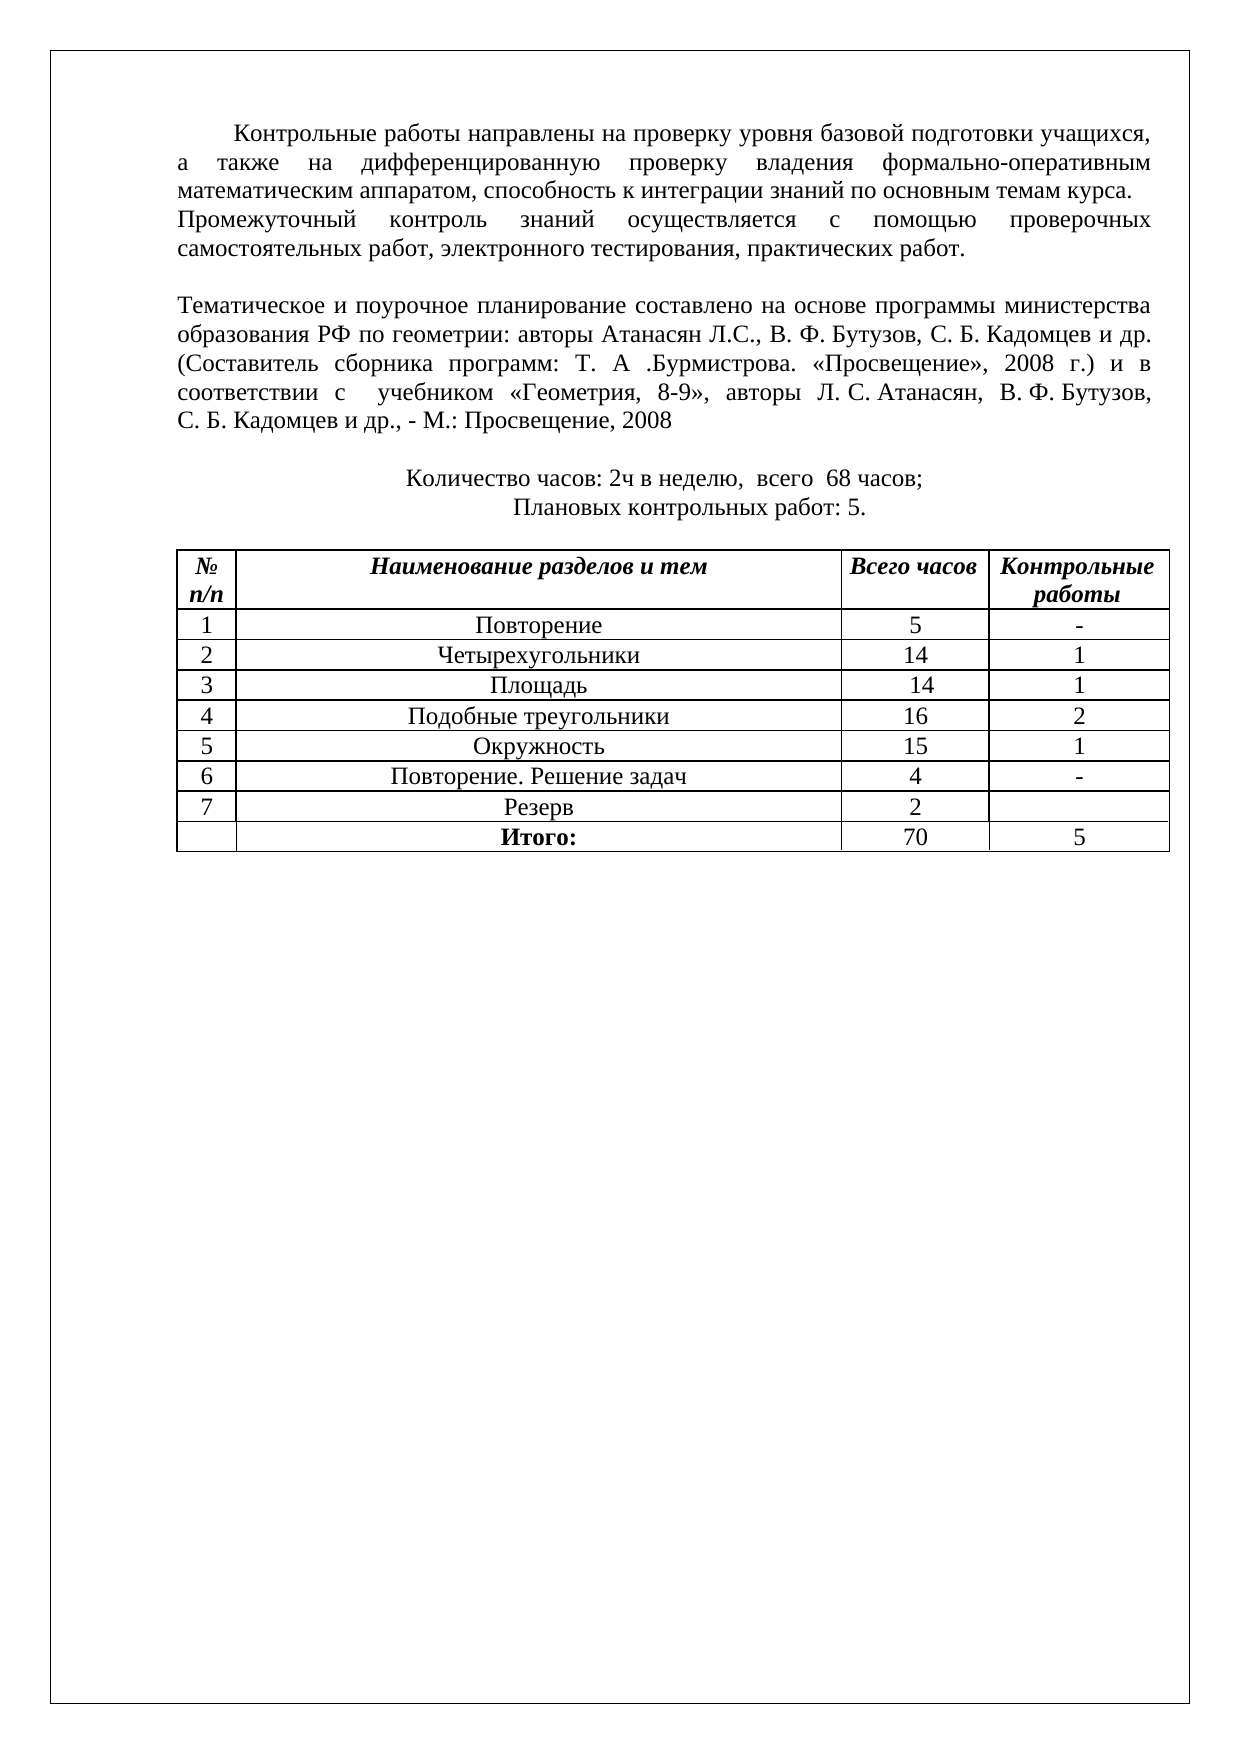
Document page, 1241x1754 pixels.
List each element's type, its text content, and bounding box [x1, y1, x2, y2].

table_header Наименование разделов и тем [237, 551, 841, 608]
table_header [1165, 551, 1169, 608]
table_cell [1165, 792, 1169, 821]
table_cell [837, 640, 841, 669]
text Контрольные работы направлены на проверку уровня базовой подготовки учащихся, а также на дифференцированную проверку владения формально-оперативным математическим аппаратом, способность к интеграции знаний по основным темам курса. [177, 118, 1152, 204]
text Количество часов: 2ч в неделю, всего 68 часов; [177, 463, 1152, 492]
table_cell Подобные треугольники [237, 701, 841, 729]
table_cell Окружность [237, 731, 841, 760]
text Тематическое и поурочное планирование составлено на основе программы министерства образования РФ по геометрии: авторы Атанасян Л.С., В. Ф. Бутузов, С. Б. Кадомцев и др. (Составитель сборника программ: Т. А .Бурмистрова. «Просвещение», 2008 г.) и в соответствии с учебником «Геометрия, 8-9», авторы Л. С. Атанасян, В. Ф. Бутузов, С. Б. Кадомцев и др., - М.: Просвещение, 2008 [177, 291, 1152, 434]
table_cell [232, 822, 236, 851]
text Плановых контрольных работ: 5. [177, 492, 1152, 521]
table_cell Резерв [237, 792, 841, 821]
text Промежуточный контроль знаний осуществляется с помощью проверочных самостоятельных работ, электронного тестирования, практических работ. [177, 204, 1152, 262]
table_header Всего часов [842, 551, 988, 608]
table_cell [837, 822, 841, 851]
table_cell Повторение. Решение задач [237, 762, 841, 790]
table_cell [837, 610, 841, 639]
table_cell Площадь [237, 671, 841, 699]
